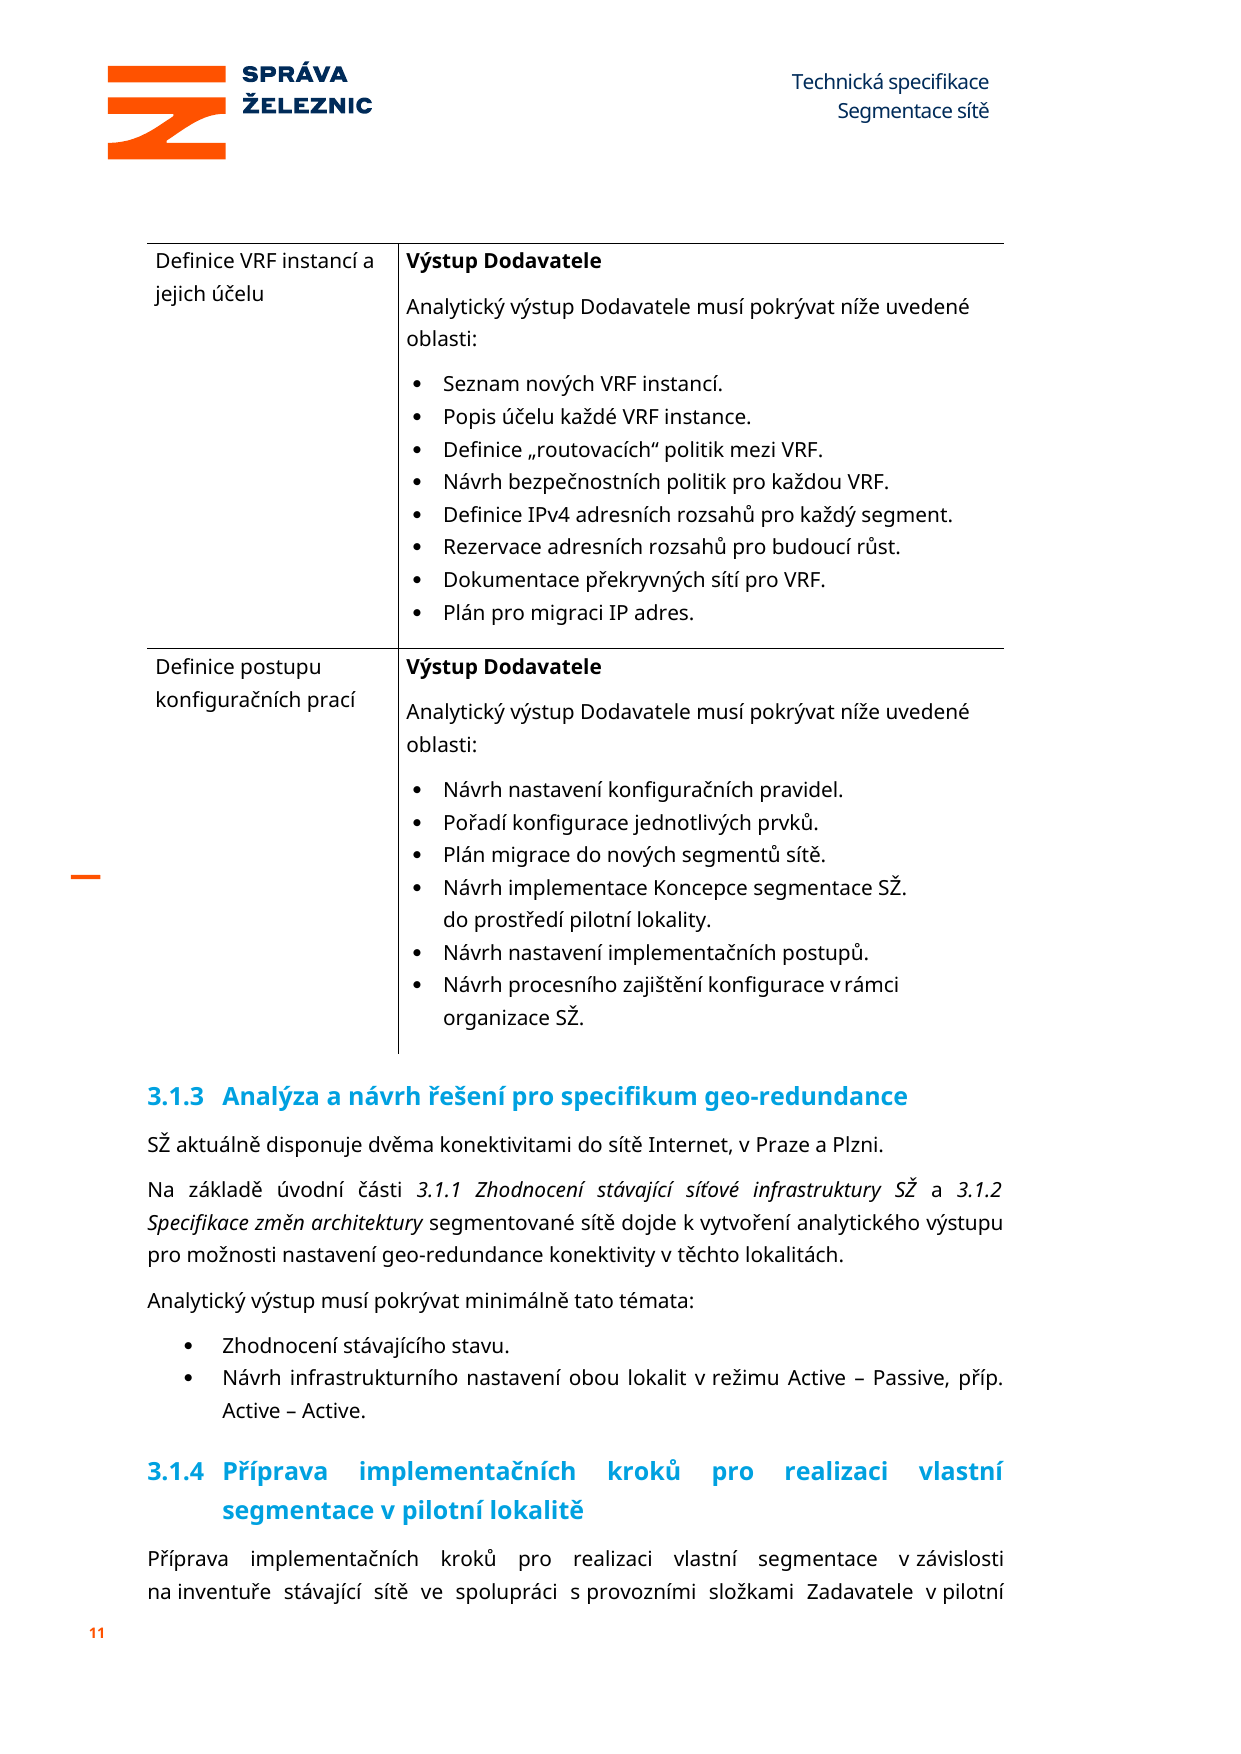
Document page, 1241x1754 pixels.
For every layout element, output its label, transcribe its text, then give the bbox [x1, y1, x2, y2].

subtitle Příprava implementačních kroků pro realizaci vlastní segmentace v pilotní lokalitě [147, 1454, 1004, 1527]
text Analytický výstup musí pokrývat minimálně tato témata: [147, 1286, 1004, 1314]
list Návrh infrastrukturního nastavení obou lokalit v režimu Active – Passive, příp. Active – Active. [184, 1363, 1004, 1424]
table_cell Definice VRF instancí a jejich účelu [147, 244, 398, 648]
text Na základě úvodní části 3.1.1 Zhodnocení stávající síťové infrastruktury SŽ a 3.1.2 Specifikace změn architektury segmentované sítě dojde k vytvoření analytického výstupu pro možnosti nastavení geo-redundance konektivity v těchto lokalitách. [147, 1175, 1004, 1269]
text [147, 1544, 1004, 1606]
table_cell Definice postupu konfiguračních prací [147, 649, 398, 1054]
text SŽ aktuálně disponuje dvěma konektivitami do sítě Internet, v Praze a Plzni. [147, 1130, 1004, 1159]
table_cell Výstup Dodavatele Analytický výstup Dodavatele musí pokrývat níže uvedené oblasti: Seznam nových VRF instancí. Popis účelu každé VRF instance. Definice „routovacích“ politik mezi VRF. Návrh bezpečnostních politik pro každou VRF. Definice IPv4 adresních rozsahů pro každý segment. Rezervace adresních rozsahů pro budoucí růst. Dokumentace překryvných sítí pro VRF. Plán pro migraci IP adres. [399, 244, 1004, 648]
table_cell Výstup Dodavatele Analytický výstup Dodavatele musí pokrývat níže uvedené oblasti: Návrh nastavení konfiguračních pravidel. Pořadí konfigurace jednotlivých prvků. Plán migrace do nových segmentů sítě. Návrh implementace Koncepce segmentace SŽ. do prostředí pilotní lokality. Návrh nastavení implementačních postupů. Návrh procesního zajištění konfigurace v rámci organizace SŽ. [399, 649, 1004, 1054]
subtitle Analýza a návrh řešení pro specifikum geo-redundance [147, 1079, 1004, 1113]
list Zhodnocení stávajícího stavu. [184, 1331, 1004, 1359]
